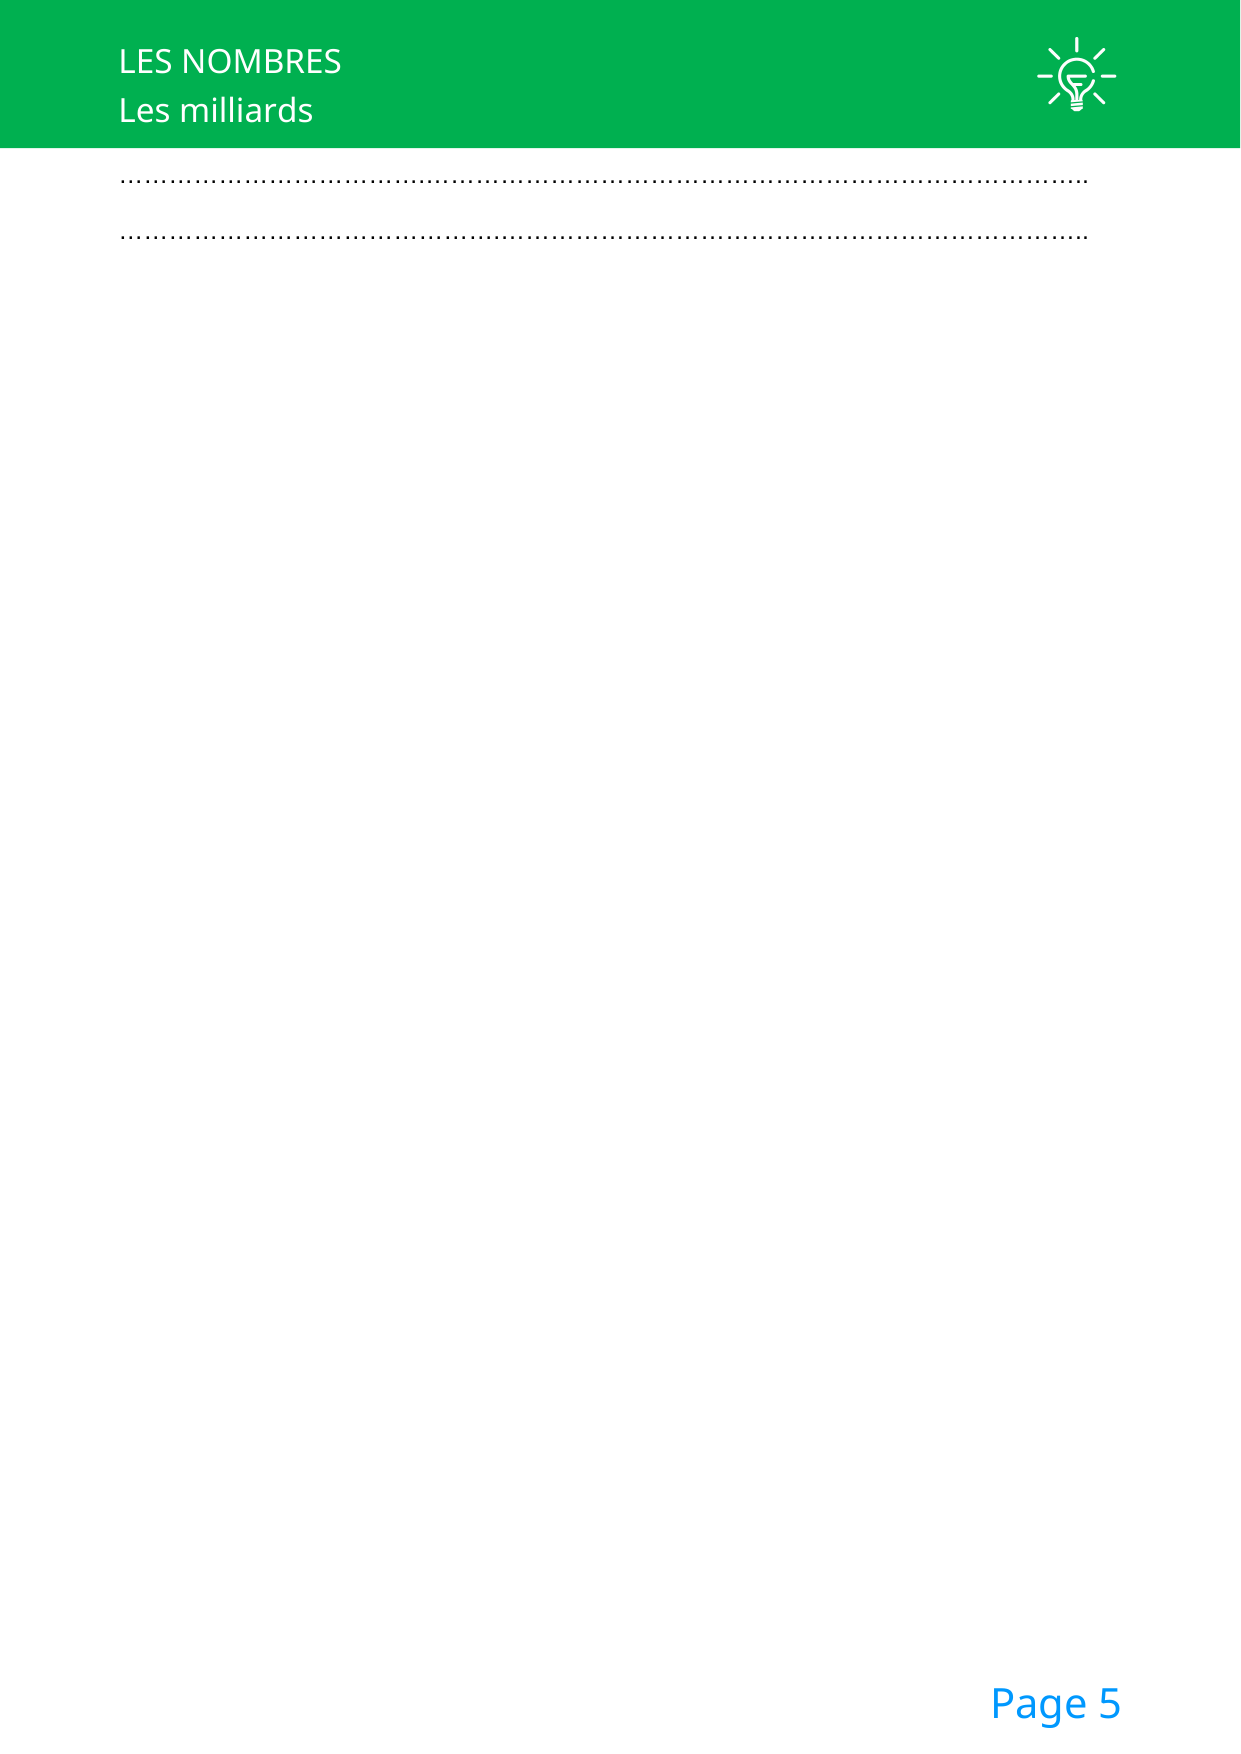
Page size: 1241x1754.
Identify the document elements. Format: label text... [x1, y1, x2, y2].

picture [1034, 37, 1123, 114]
text ……………………………………….…………………………………………………………….. [118, 216, 1122, 245]
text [118, 160, 1122, 189]
